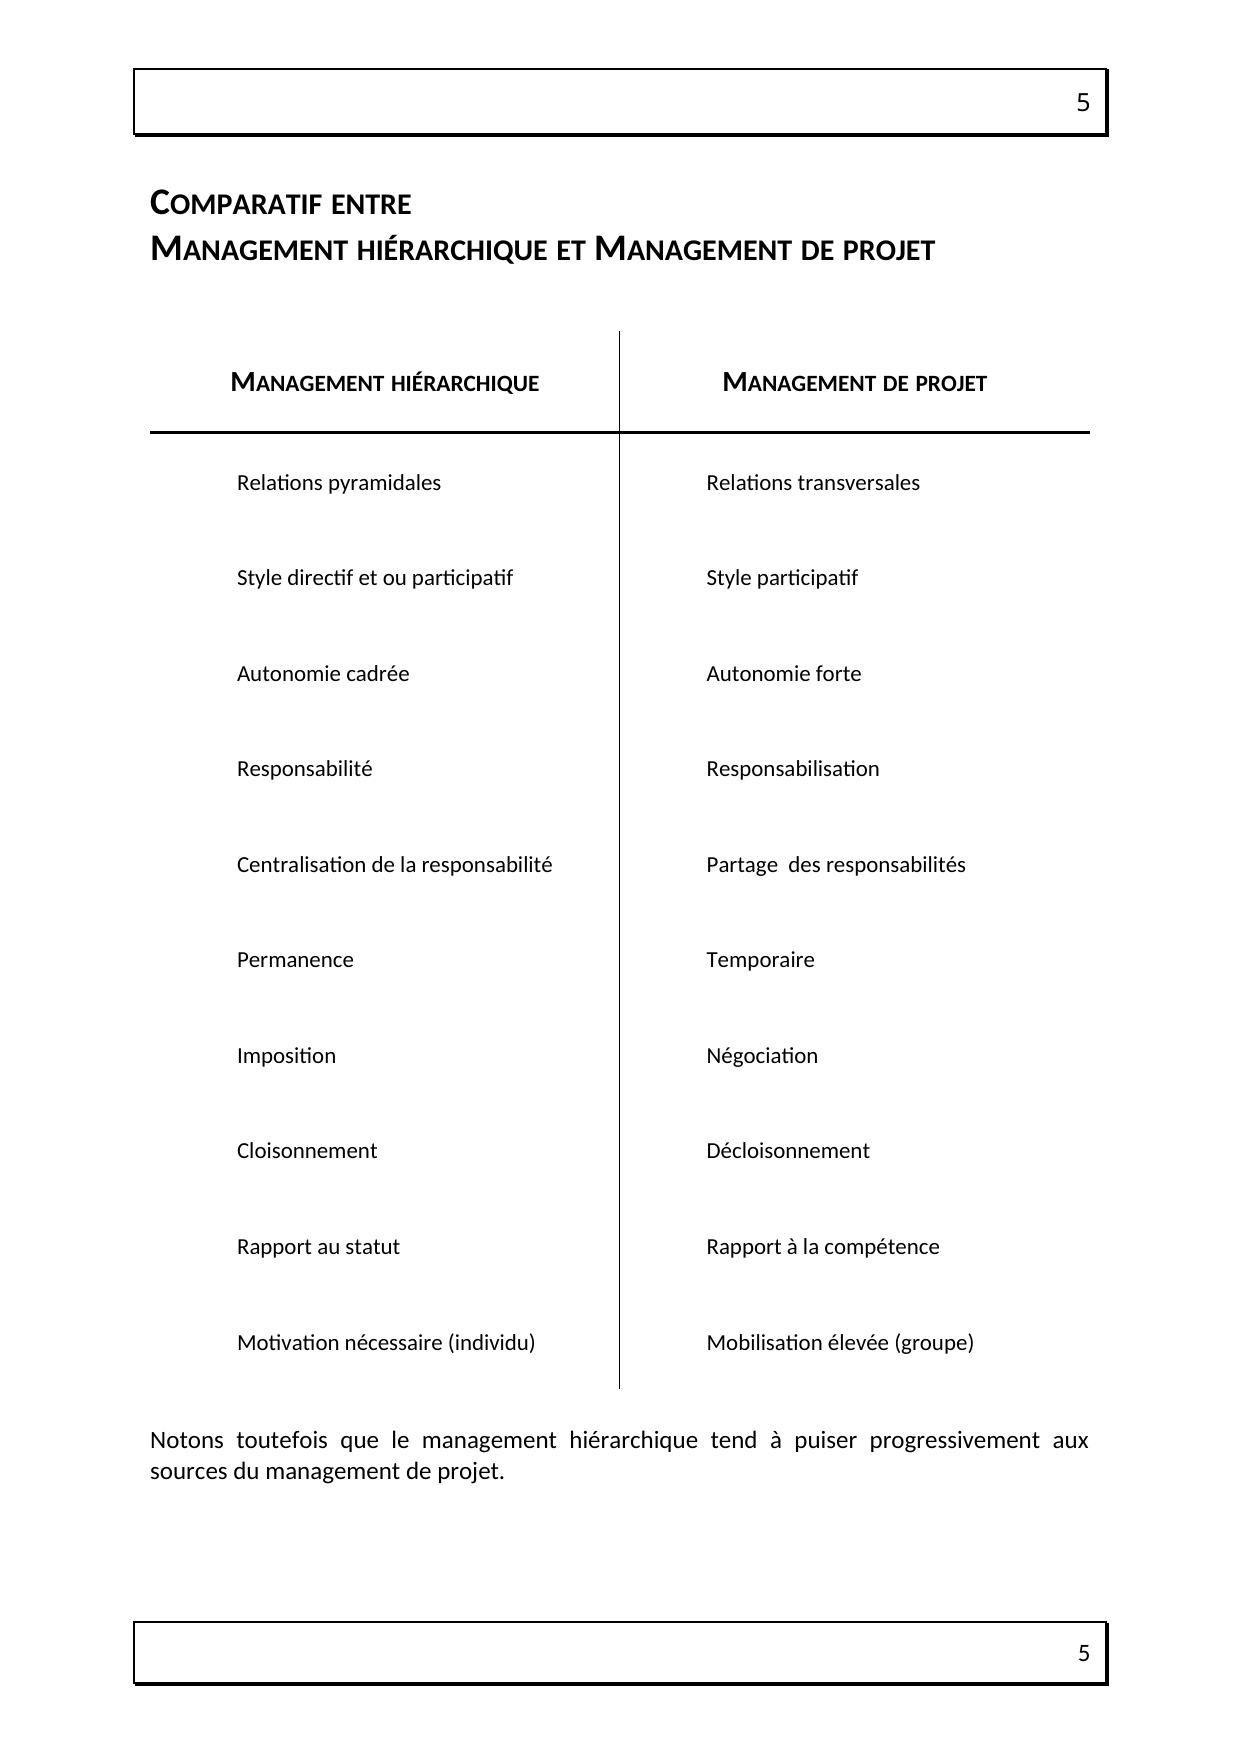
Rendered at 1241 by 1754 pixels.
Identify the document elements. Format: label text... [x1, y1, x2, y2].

text Notons toutefois que le management hiérarchique tend à puiser progressivement aux sources du management de projet. [150, 1424, 1090, 1485]
table_cell Rapport à la compétence [620, 1198, 1090, 1293]
table_header Management hiérarchique [150, 331, 619, 431]
table_cell Décloisonnement [620, 1102, 1090, 1198]
table_cell Temporaire [620, 911, 1090, 1007]
table_cell Négociation [620, 1007, 1090, 1102]
table_cell Style participatif [620, 529, 1090, 624]
text Comparatif entre Management hiérarchique et Management de projet [150, 148, 1090, 270]
table_cell Permanence [150, 911, 619, 1007]
table_cell Responsabilisation [620, 720, 1090, 816]
table_cell Partage des responsabilités [620, 816, 1090, 911]
table_cell Responsabilité [150, 720, 619, 816]
table_cell Relations pyramidales [150, 434, 619, 529]
table_header Management de projet [620, 331, 1090, 431]
table_cell Motivation nécessaire (individu) [150, 1293, 619, 1389]
table_cell Style directif et ou participatif [150, 529, 619, 624]
table_cell Relations transversales [620, 434, 1090, 529]
table_cell Rapport au statut [150, 1198, 619, 1293]
table_cell Autonomie forte [620, 625, 1090, 720]
table_cell Centralisation de la responsabilité [150, 816, 619, 911]
table_cell Cloisonnement [150, 1102, 619, 1198]
table_cell Mobilisation élevée (groupe) [620, 1293, 1090, 1389]
table_cell Autonomie cadrée [150, 625, 619, 720]
table_cell Imposition [150, 1007, 619, 1102]
